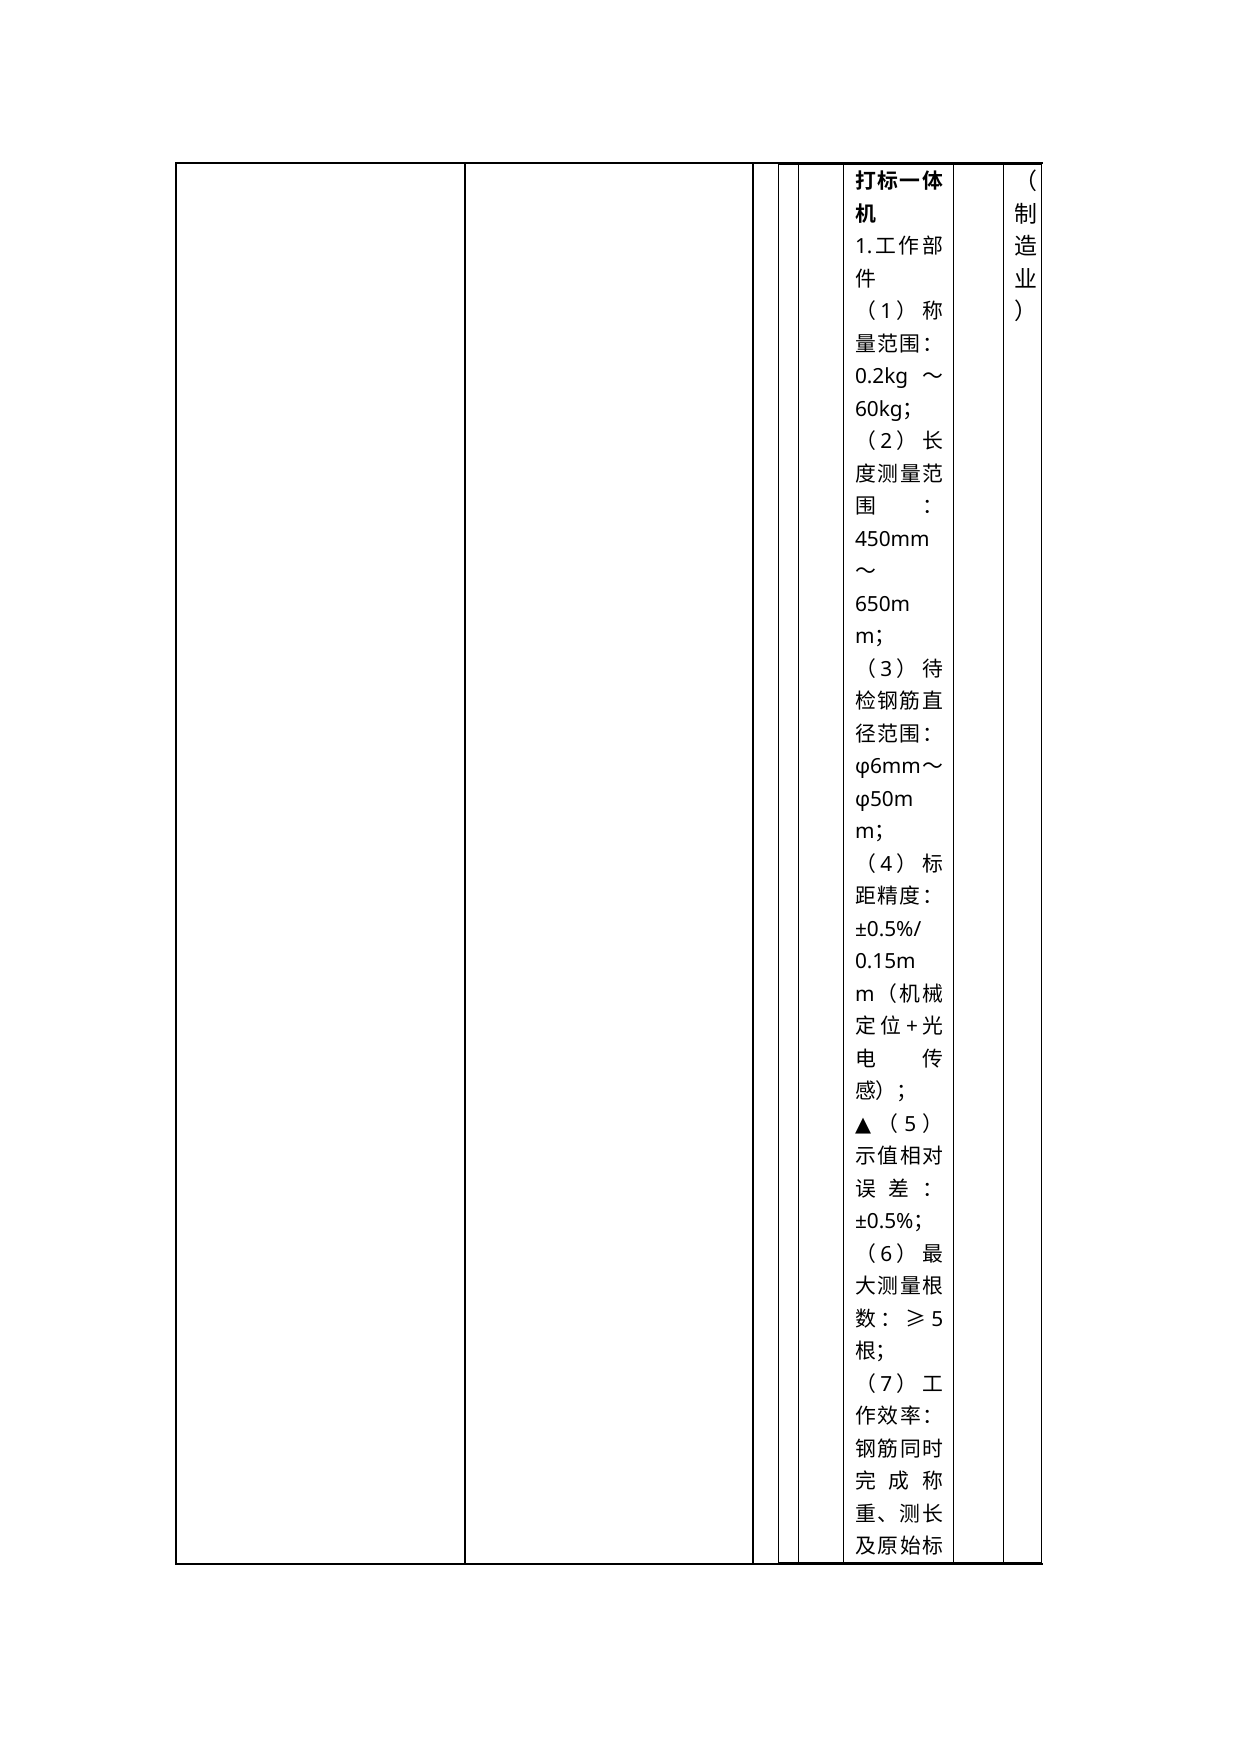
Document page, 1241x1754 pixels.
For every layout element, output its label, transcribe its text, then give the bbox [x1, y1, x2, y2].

table_cell [754, 164, 778, 1563]
table_cell [799, 165, 843, 1562]
table_cell [779, 165, 798, 1562]
table_cell [466, 164, 752, 1563]
table_cell 1 [177, 164, 464, 1563]
table_cell [954, 165, 1003, 1562]
table_cell [844, 165, 953, 1562]
table_cell [1004, 165, 1041, 1562]
